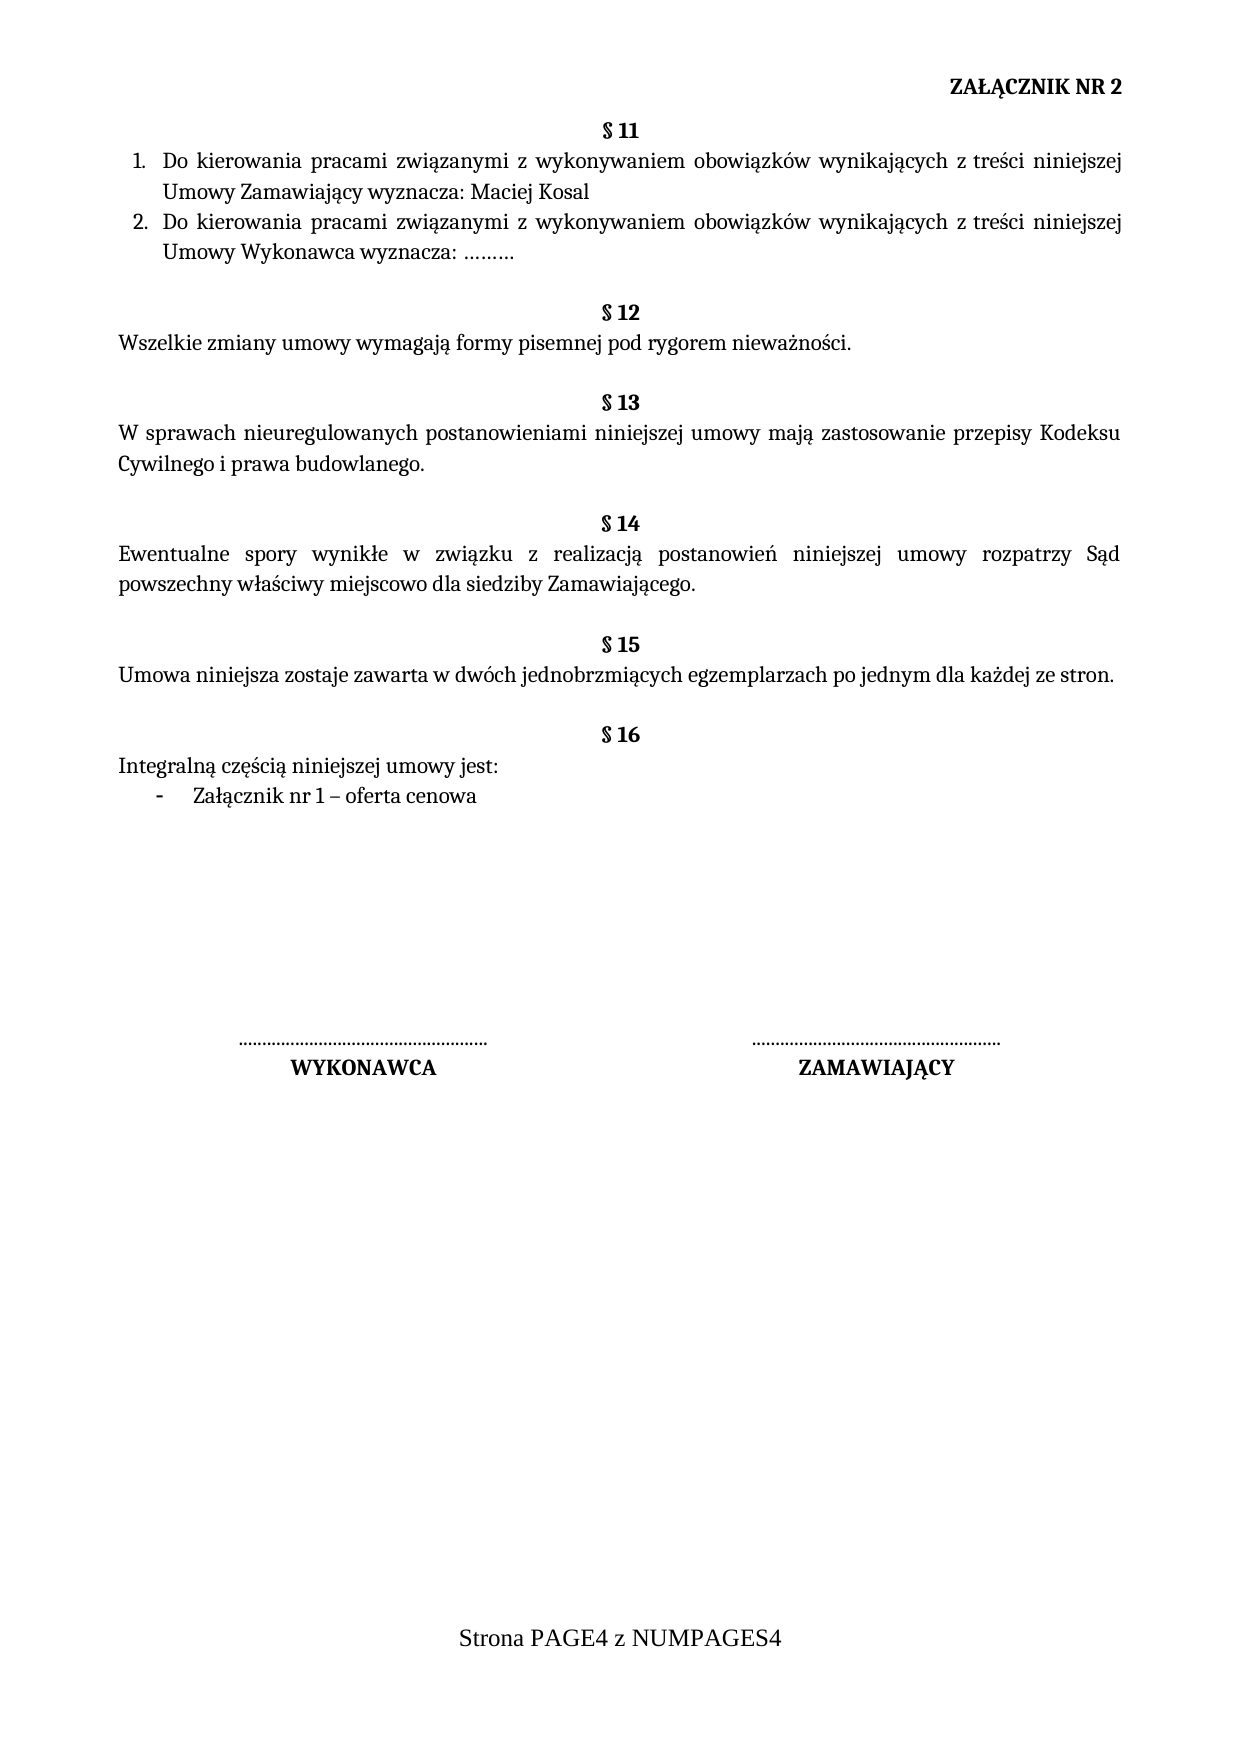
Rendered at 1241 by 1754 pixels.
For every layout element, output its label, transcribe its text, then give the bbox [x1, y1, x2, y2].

list Załącznik nr 1 – oferta cenowa [156, 783, 1122, 809]
text § 11 [118, 118, 1122, 144]
text Wszelkie zmiany umowy wymagają formy pisemnej pod rygorem nieważności. [118, 329, 1122, 356]
list Do kierowania pracami związanymi z wykonywaniem obowiązków wynikających z treści niniejszej Umowy Zamawiający wyznacza: Maciej Kosal [133, 148, 1122, 205]
text § 15 [118, 632, 1122, 658]
text Umowa niniejsza zostaje zawarta w dwóch jednobrzmiących egzemplarzach po jednym dla każdej ze stron. [118, 662, 1122, 688]
table_header ..................................................... WYKONAWCA [107, 934, 620, 1085]
text Integralną częścią niniejszej umowy jest: [118, 752, 1122, 779]
text Ewentualne spory wynikłe w związku z realizacją postanowień niniejszej umowy rozpatrzy Sąd powszechny właściwy miejscowo dla siedziby Zamawiającego. [118, 541, 1122, 598]
text W sprawach nieuregulowanych postanowieniami niniejszej umowy mają zastosowanie przepisy Kodeksu Cywilnego i prawa budowlanego. [118, 420, 1122, 477]
text § 14 [118, 511, 1122, 537]
table_header ..................................................... ZAMAWIAJĄCY [620, 934, 1133, 1085]
list Do kierowania pracami związanymi z wykonywaniem obowiązków wynikających z treści niniejszej Umowy Wykonawca wyznacza: ……… [133, 209, 1122, 265]
text § 13 [118, 390, 1122, 416]
text § 12 [118, 299, 1122, 326]
text § 16 [118, 722, 1122, 749]
